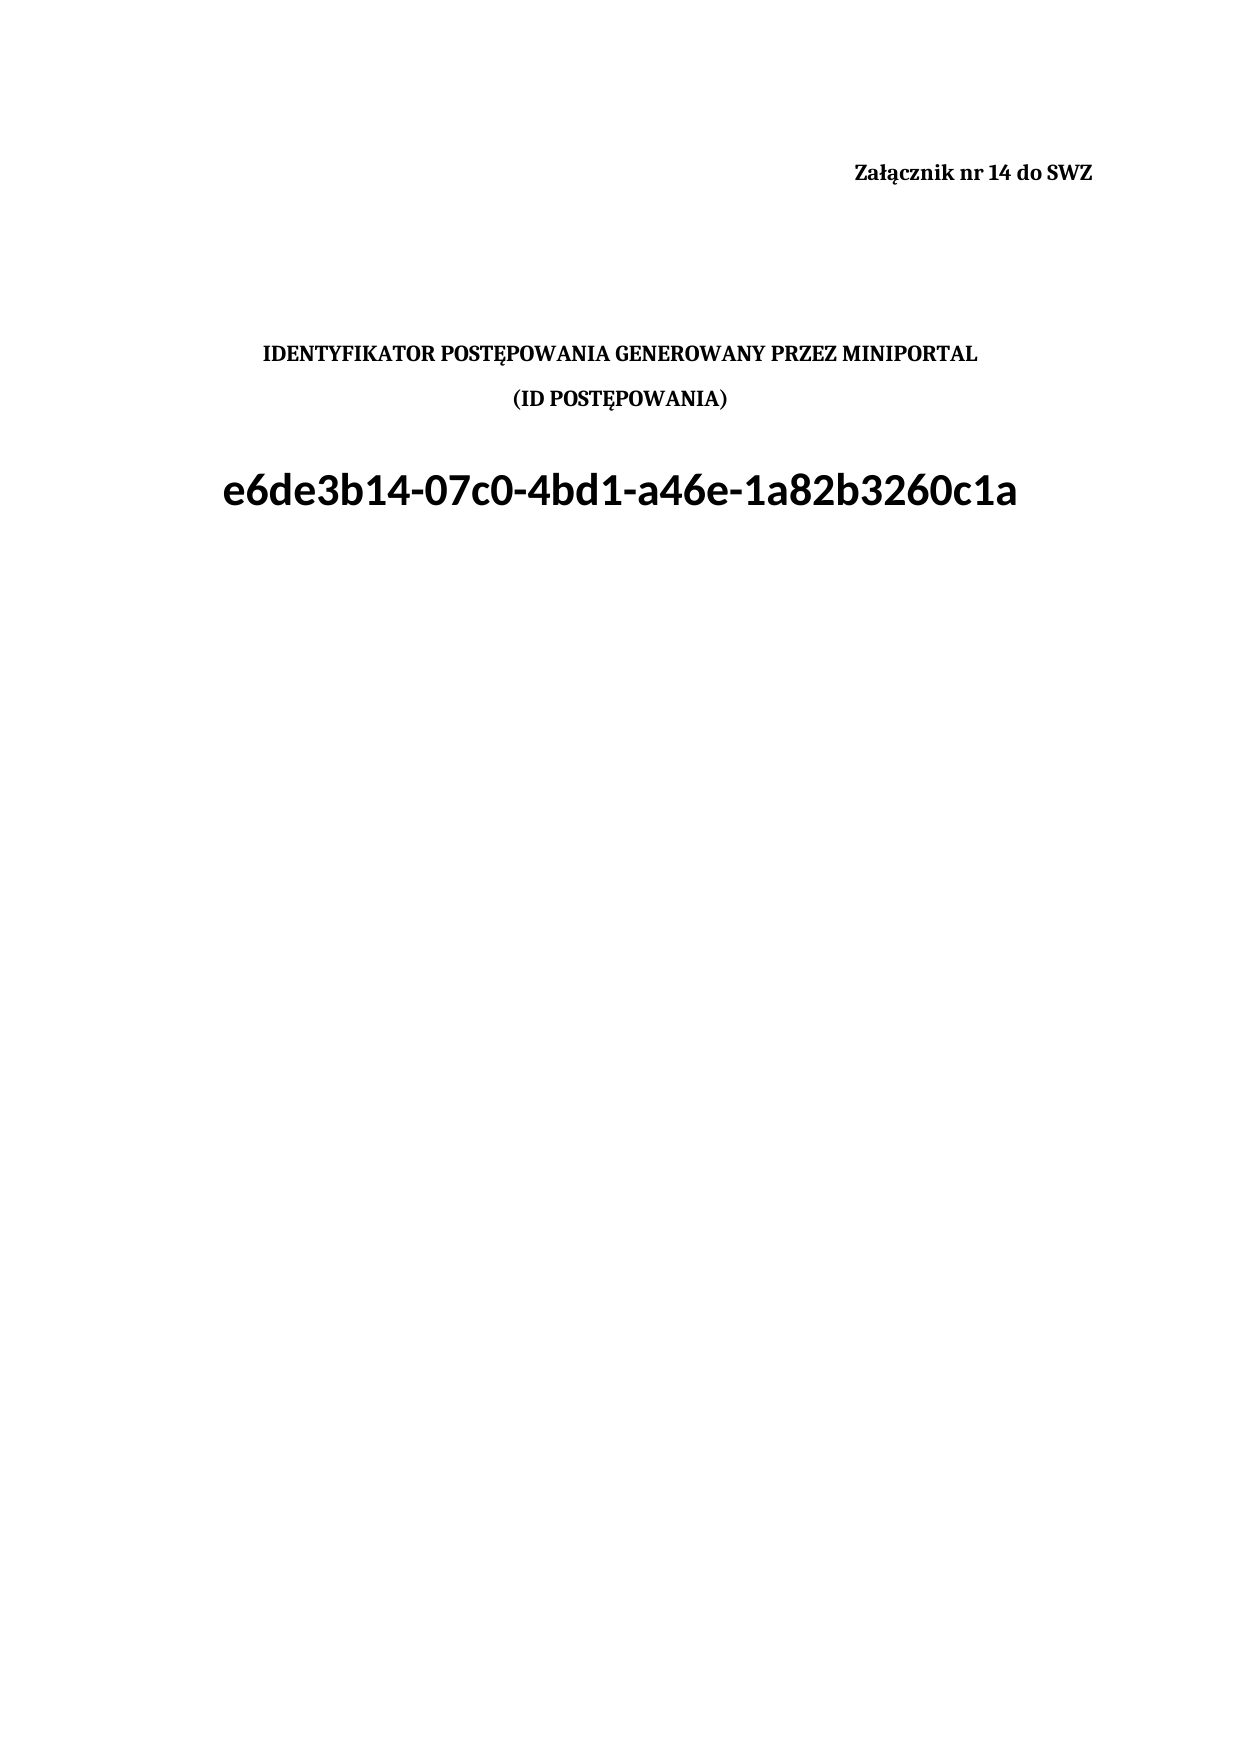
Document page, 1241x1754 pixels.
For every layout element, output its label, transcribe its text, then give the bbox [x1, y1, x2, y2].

text e6de3b14-07c0-4bd1-a46e-1a82b3260c1a [148, 461, 1093, 517]
text Załącznik nr 14 do SWZ [148, 160, 1093, 186]
text (ID POSTĘPOWANIA) [148, 386, 1093, 442]
text IDENTYFIKATOR POSTĘPOWANIA GENEROWANY PRZEZ MINIPORTAL [148, 341, 1093, 367]
